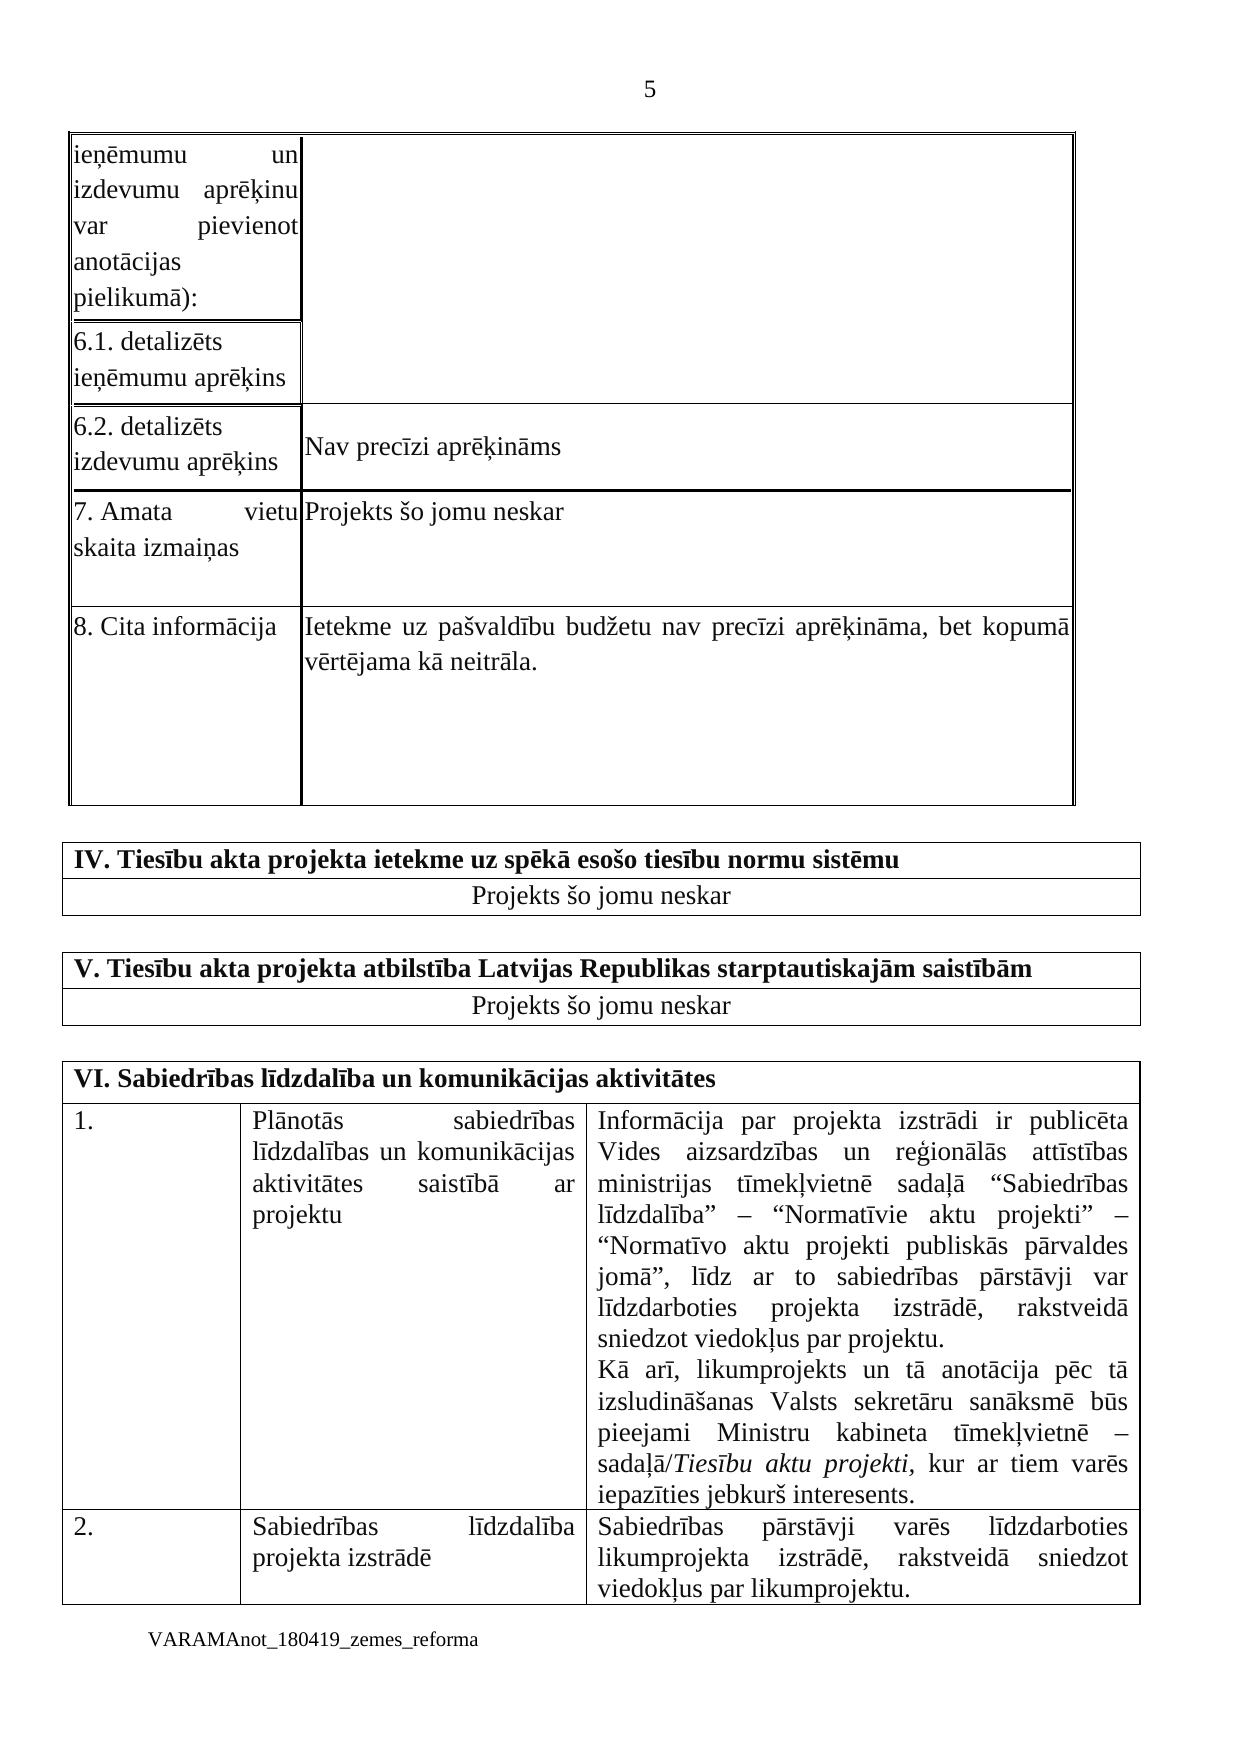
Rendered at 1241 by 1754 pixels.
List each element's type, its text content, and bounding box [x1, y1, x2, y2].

table_cell 1. [63, 1104, 240, 1509]
table_cell Plānotās sabiedrības līdzdalības un komunikācijas aktivitātes saistībā ar projektu [241, 1104, 586, 1509]
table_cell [301, 135, 1072, 403]
table_cell Sabiedrības pārstāvji varēs līdzdarboties likumprojekta izstrādē, rakstveidā sniedzot viedokļus par likumprojektu. [587, 1510, 1139, 1604]
table_cell 6.2. detalizēts izdevumu aprēķins [72, 403, 300, 489]
table_header V. Tiesību akta projekta atbilstība Latvijas Republikas starptautiskajām saistībām [63, 953, 1140, 988]
table_cell Projekts šo jomu neskar [303, 489, 1072, 606]
table_cell Nav precīzi aprēķināms [303, 404, 1072, 489]
table_cell Sabiedrības līdzdalība projekta izstrādē [241, 1510, 586, 1604]
table_cell Projekts šo jomu neskar [63, 879, 1140, 915]
table_cell Projekts šo jomu neskar [63, 989, 1140, 1024]
table_cell Ietekme uz pašvaldību budžetu nav precīzi aprēķināma, bet kopumā vērtējama kā neitrāla. [303, 607, 1072, 805]
table_cell 7. Amata vietu skaita izmaiņas [72, 489, 300, 606]
table_cell 8. Cita informācija [72, 607, 300, 805]
table_header IV. Tiesību akta projekta ietekme uz spēkā esošo tiesību normu sistēmu [63, 843, 1140, 878]
table_cell Informācija par projekta izstrādi ir publicēta Vides aizsardzības un reģionālās attīstības ministrijas tīmekļvietnē sadaļā “Sabiedrības līdzdalība” – “Normatīvie aktu projekti” – “Normatīvo aktu projekti publiskās pārvaldes jomā”, līdz ar to sabiedrības pārstāvji var līdzdarboties projekta izstrādē, rakstveidā sniedzot viedokļus par projektu. Kā arī, likumprojekts un tā anotācija pēc tā izsludināšanas Valsts sekretāru sanāksmē būs pieejami Ministru kabineta tīmekļvietnē – sadaļā/Tiesību aktu projekti, kur ar tiem varēs iepazīties jebkurš interesents. [587, 1104, 1139, 1509]
table_cell 2. [63, 1510, 240, 1604]
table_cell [72, 135, 301, 319]
table_cell 6.1. detalizēts ieņēmumu aprēķins [72, 319, 300, 403]
table_header VI. Sabiedrības līdzdalība un komunikācijas aktivitātes [63, 1062, 1139, 1103]
